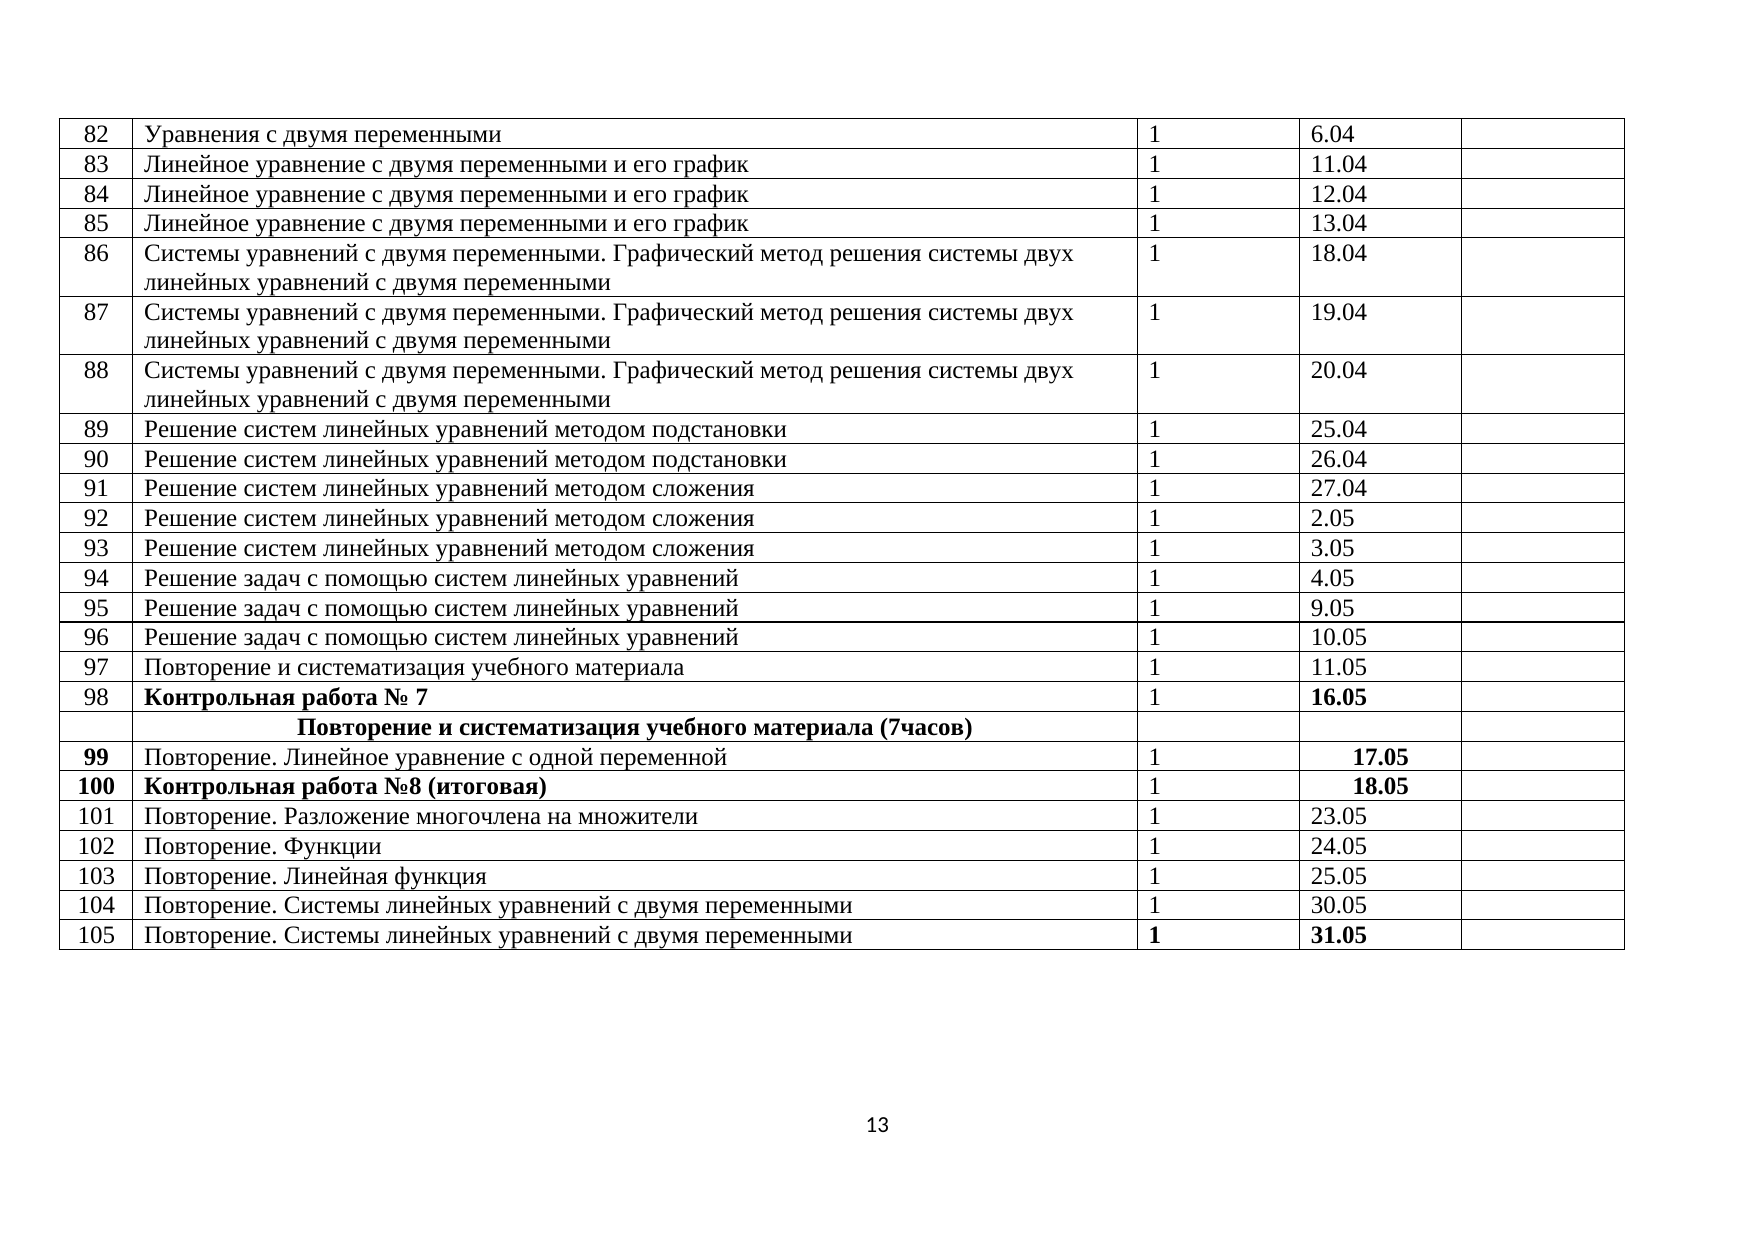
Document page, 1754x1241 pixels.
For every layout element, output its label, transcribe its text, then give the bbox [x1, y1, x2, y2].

table_cell 12.04 [1300, 179, 1461, 207]
table_cell Повторение. Функции [133, 831, 1137, 860]
table_cell 98 [60, 682, 132, 711]
table_cell 1 [1138, 414, 1299, 443]
table_cell [1462, 355, 1624, 413]
table_cell 100 [60, 771, 132, 800]
table_cell Системы уравнений с двумя переменными. Графический метод решения системы двух линейных уравнений с двумя переменными [133, 355, 1137, 413]
table_cell 1 [1138, 920, 1299, 949]
table_cell 1 [1138, 179, 1299, 207]
table_cell 19.04 [1300, 297, 1461, 354]
table_cell [1462, 920, 1624, 949]
table_cell 86 [60, 238, 132, 296]
table_cell 1 [1138, 563, 1299, 592]
table_cell [1462, 831, 1624, 860]
table_cell [1462, 712, 1624, 741]
table_cell 87 [60, 297, 132, 354]
table_cell 18.05 [1300, 771, 1461, 800]
table_cell 17.05 [1300, 742, 1461, 770]
table_cell [1462, 861, 1624, 889]
table_cell Повторение и систематизация учебного материала [133, 652, 1137, 681]
table_cell Повторение. Системы линейных уравнений с двумя переменными [133, 920, 1137, 949]
table_cell [1462, 742, 1624, 770]
table_cell Решение систем линейных уравнений методом подстановки [133, 444, 1137, 472]
table_cell 11.04 [1300, 149, 1461, 178]
table_cell 1 [1138, 831, 1299, 860]
table_cell Решение задач с помощью систем линейных уравнений [133, 563, 1137, 592]
table_cell 99 [60, 742, 132, 770]
table_cell 105 [60, 920, 132, 949]
table_cell [1462, 179, 1624, 207]
table_cell 3.05 [1300, 533, 1461, 562]
table_cell Линейное уравнение с двумя переменными и его график [133, 149, 1137, 178]
table_cell Решение систем линейных уравнений методом подстановки [133, 414, 1137, 443]
table_cell 1 [1138, 238, 1299, 296]
table_cell 89 [60, 414, 132, 443]
table_cell Повторение. Разложение многочлена на множители [133, 801, 1137, 830]
table_cell 83 [60, 149, 132, 178]
table_cell 1 [1138, 119, 1299, 148]
table_cell [1462, 149, 1624, 178]
table_cell 93 [60, 533, 132, 562]
table_cell 96 [60, 623, 132, 651]
table_cell 84 [60, 179, 132, 207]
table_cell Контрольная работа № 7 [133, 682, 1137, 711]
table_cell [1462, 503, 1624, 532]
table_cell 92 [60, 503, 132, 532]
table_cell [60, 712, 132, 741]
table_cell 101 [60, 801, 132, 830]
table_cell [1462, 801, 1624, 830]
table_cell 13.04 [1300, 209, 1461, 237]
table_cell 90 [60, 444, 132, 472]
table_cell Контрольная работа №8 (итоговая) [133, 771, 1137, 800]
table_cell [1462, 414, 1624, 443]
table_cell [1462, 623, 1624, 651]
table_cell 23.05 [1300, 801, 1461, 830]
table_cell 1 [1138, 149, 1299, 178]
table_cell 11.05 [1300, 652, 1461, 681]
table_cell [1462, 444, 1624, 472]
table_cell 1 [1138, 682, 1299, 711]
table_cell 1 [1138, 652, 1299, 681]
table_cell 103 [60, 861, 132, 889]
table_cell 1 [1138, 742, 1299, 770]
table_cell [1462, 682, 1624, 711]
table_cell Линейное уравнение с двумя переменными и его график [133, 179, 1137, 207]
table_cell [133, 119, 1137, 148]
table_cell 1 [1138, 503, 1299, 532]
table_cell 1 [1138, 444, 1299, 472]
table_cell 6.04 [1300, 119, 1461, 148]
table_cell Повторение. Линейная функция [133, 861, 1137, 889]
table_cell [1462, 238, 1624, 296]
table_cell Повторение и систематизация учебного материала (7часов) [133, 712, 1137, 741]
table_cell 102 [60, 831, 132, 860]
table_cell [1300, 712, 1461, 741]
table_cell 95 [60, 593, 132, 621]
table_cell Повторение. Системы линейных уравнений с двумя переменными [133, 891, 1137, 919]
table_cell [1462, 533, 1624, 562]
table_cell Решение систем линейных уравнений методом сложения [133, 533, 1137, 562]
table_cell 30.05 [1300, 891, 1461, 919]
table_cell Решение систем линейных уравнений методом сложения [133, 474, 1137, 502]
table_cell Системы уравнений с двумя переменными. Графический метод решения системы двух линейных уравнений с двумя переменными [133, 238, 1137, 296]
table_cell 91 [60, 474, 132, 502]
table_cell 1 [1138, 533, 1299, 562]
table_cell 85 [60, 209, 132, 237]
table_cell 82 [60, 119, 132, 148]
table_cell 18.04 [1300, 238, 1461, 296]
table_cell Решение задач с помощью систем линейных уравнений [133, 593, 1137, 621]
table_cell 9.05 [1300, 593, 1461, 621]
table_cell 24.05 [1300, 831, 1461, 860]
table_cell 1 [1138, 801, 1299, 830]
table_cell 1 [1138, 297, 1299, 354]
table_cell 104 [60, 891, 132, 919]
table_cell [1462, 474, 1624, 502]
table_cell Решение систем линейных уравнений методом сложения [133, 503, 1137, 532]
table_cell 1 [1138, 209, 1299, 237]
table_cell 2.05 [1300, 503, 1461, 532]
table_cell 1 [1138, 474, 1299, 502]
table_cell 1 [1138, 623, 1299, 651]
table_cell 20.04 [1300, 355, 1461, 413]
table_cell 1 [1138, 861, 1299, 889]
table_cell 94 [60, 563, 132, 592]
table_cell [1462, 209, 1624, 237]
table_cell [1462, 297, 1624, 354]
table_cell 4.05 [1300, 563, 1461, 592]
table_cell 31.05 [1300, 920, 1461, 949]
table_cell 10.05 [1300, 623, 1461, 651]
table_cell [1462, 652, 1624, 681]
table_cell 1 [1138, 355, 1299, 413]
table_cell Линейное уравнение с двумя переменными и его график [133, 209, 1137, 237]
table_cell 97 [60, 652, 132, 681]
table_cell 25.05 [1300, 861, 1461, 889]
table_cell [1462, 563, 1624, 592]
table_cell 1 [1138, 771, 1299, 800]
table_cell [1462, 593, 1624, 621]
table_cell 25.04 [1300, 414, 1461, 443]
table_cell [1462, 119, 1624, 148]
table_cell 26.04 [1300, 444, 1461, 472]
table_cell 88 [60, 355, 132, 413]
table_cell 1 [1138, 593, 1299, 621]
table_cell [1462, 891, 1624, 919]
table_cell 1 [1138, 891, 1299, 919]
table_cell [1138, 712, 1299, 741]
table_cell [1462, 771, 1624, 800]
table_cell 16.05 [1300, 682, 1461, 711]
table_cell Решение задач с помощью систем линейных уравнений [133, 623, 1137, 651]
table_cell Повторение. Линейное уравнение с одной переменной [133, 742, 1137, 770]
table_cell 27.04 [1300, 474, 1461, 502]
table_cell Системы уравнений с двумя переменными. Графический метод решения системы двух линейных уравнений с двумя переменными [133, 297, 1137, 354]
